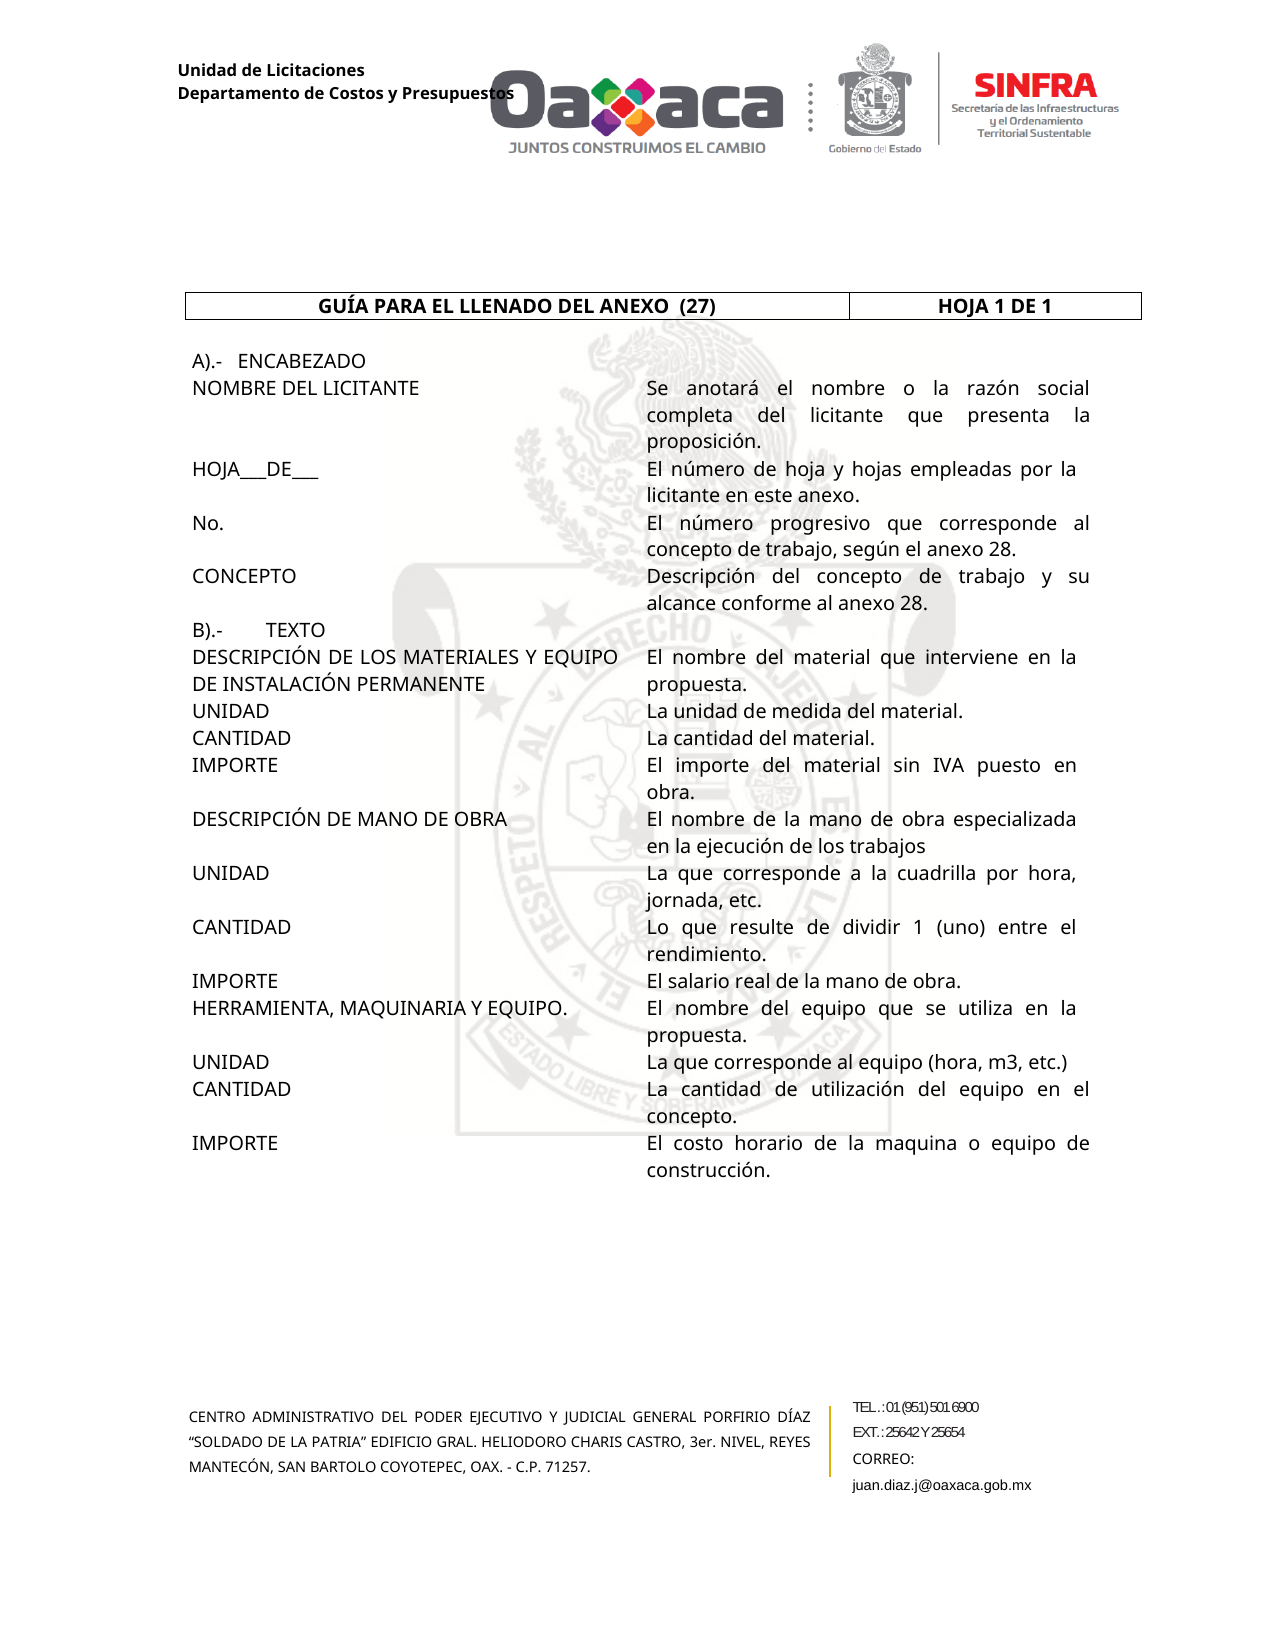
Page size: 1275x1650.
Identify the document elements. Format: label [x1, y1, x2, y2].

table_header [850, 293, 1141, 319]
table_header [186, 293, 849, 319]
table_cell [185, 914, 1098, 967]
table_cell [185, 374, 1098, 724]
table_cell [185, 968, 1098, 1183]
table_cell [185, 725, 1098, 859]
picture [449, 34, 1152, 163]
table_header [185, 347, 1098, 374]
picture [391, 320, 956, 347]
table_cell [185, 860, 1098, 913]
